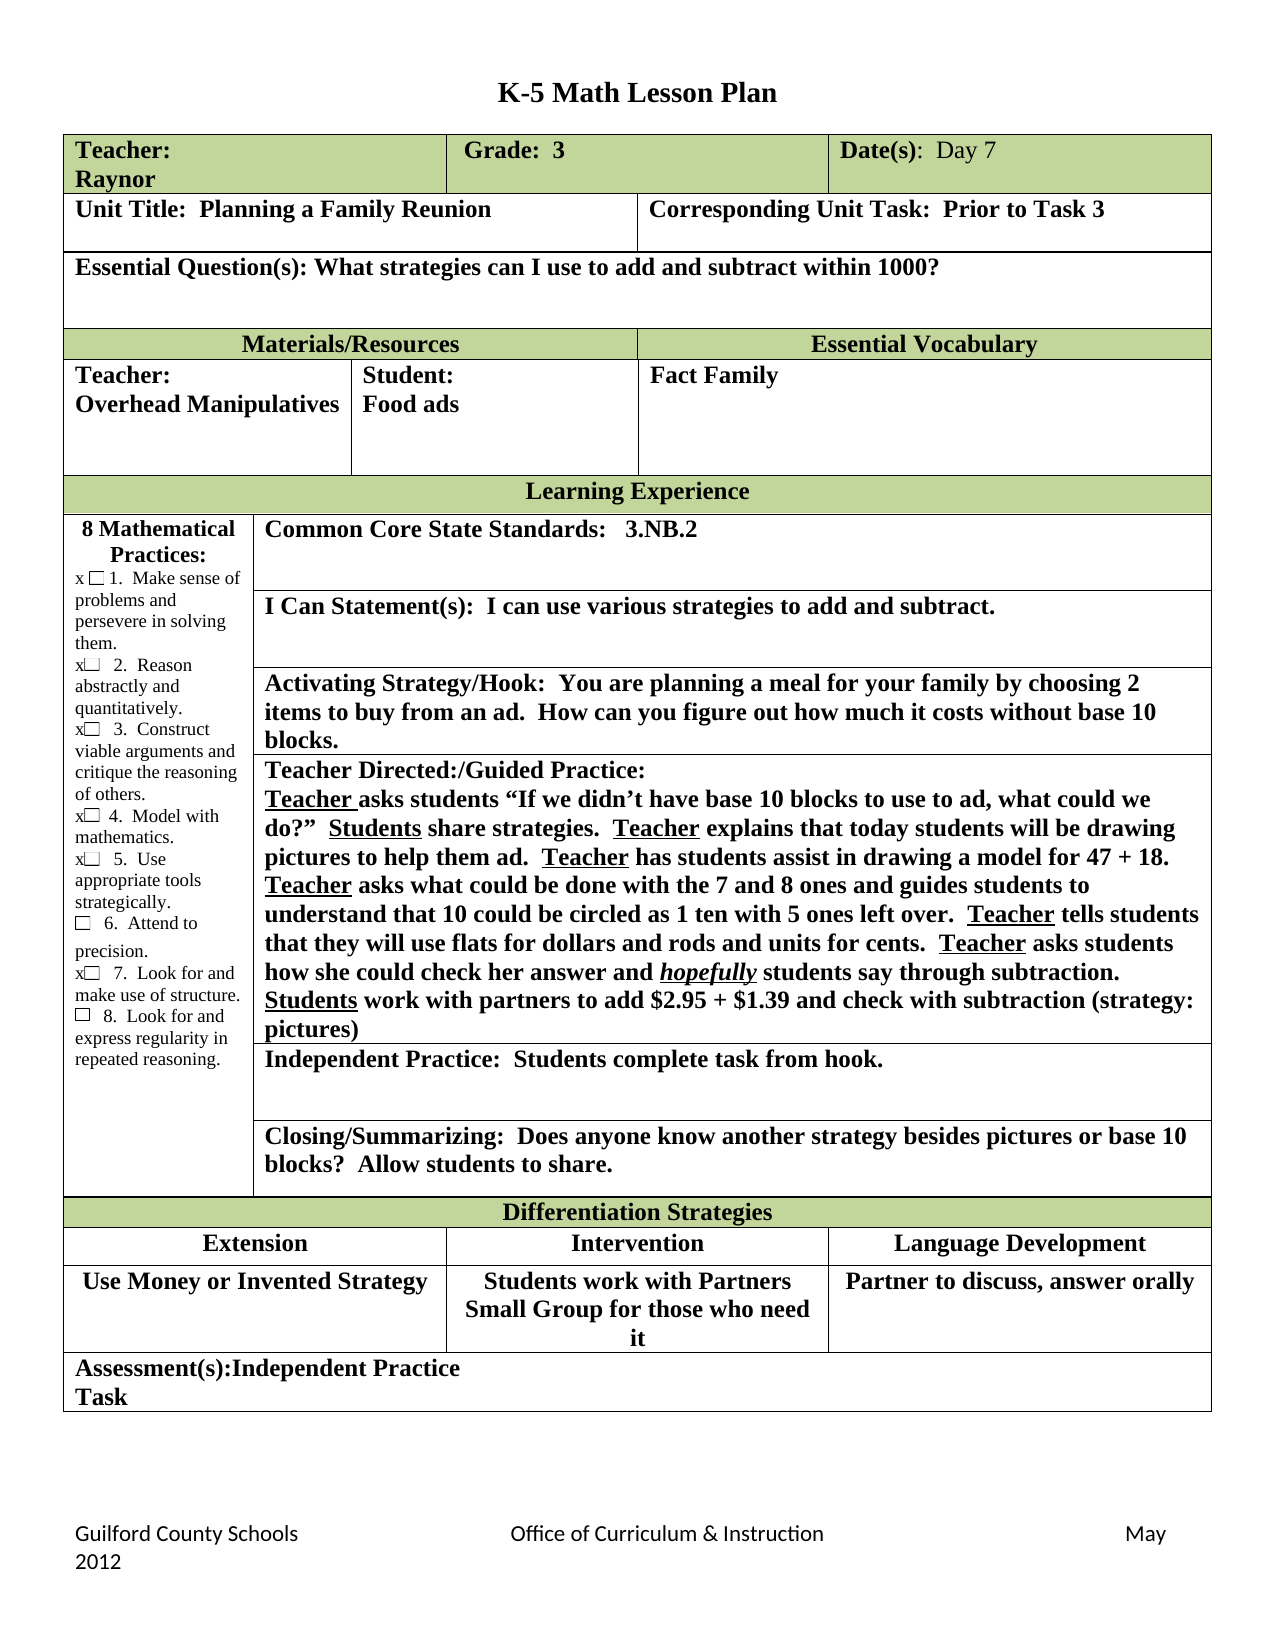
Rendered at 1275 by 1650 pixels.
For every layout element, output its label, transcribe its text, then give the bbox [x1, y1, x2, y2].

table_cell Students work with Partners Small Group for those who need it [447, 1266, 828, 1352]
table_cell 8 Mathematical Practices: x 1. Make sense of problems and persevere in solving them. x 2. Reason abstractly and quantitatively. x 3. Construct viable arguments and critique the reasoning of others. x 4. Model with mathematics. x 5. Use appropriate tools strategically. 6. Attend to precision. x 7. Look for and make use of structure. 8. Look for and express regularity in repeated reasoning. [64, 515, 253, 1196]
table_cell Differentiation Strategies [64, 1198, 1211, 1227]
table_cell Student: Food ads [352, 360, 638, 475]
picture [84, 852, 100, 866]
table_cell Fact Family [639, 360, 1211, 475]
table_cell Independent Practice: Students complete task from hook. [254, 1044, 1211, 1120]
text K-5 Math Lesson Plan [75, 75, 1200, 108]
picture [89, 571, 104, 585]
table_cell Language Development [829, 1228, 1211, 1265]
table_cell Essential Question(s): What strategies can I use to add and subtract within 1000? [64, 253, 1211, 328]
table_cell Teacher Directed:/Guided Practice: Teacher asks students “If we didn’t have base 10 blocks to use to ad, what could we do?” Students share strategies. Teacher explains that today students will be drawing pictures to help them ad. Teacher has students assist in drawing a model for 47 + 18. Teacher asks what could be done with the 7 and 8 ones and guides students to understand that 10 could be circled as 1 ten with 5 ones left over. Teacher tells students that they will use flats for dollars and rods and units for cents. Teacher asks students how she could check her answer and hopefully students say through subtraction. Students work with partners to add $2.95 + $1.39 and check with subtraction (strategy: pictures) [254, 755, 1211, 1043]
table_cell Materials/Resources [64, 329, 637, 359]
picture [84, 966, 100, 980]
table_cell Extension [64, 1228, 446, 1265]
picture [84, 658, 100, 671]
picture [84, 808, 100, 822]
table_cell Learning Experience [64, 476, 1211, 513]
table_cell Use Money or Invented Strategy [64, 1266, 446, 1352]
picture [84, 722, 100, 736]
table_cell Intervention [447, 1228, 828, 1265]
table_cell Assessment(s):Independent Practice Task [64, 1353, 1211, 1411]
table_header Grade: 3 [447, 135, 828, 193]
table_cell Common Core State Standards: 3.NB.2 [254, 515, 1211, 590]
table_cell Unit Title: Planning a Family Reunion [64, 194, 637, 251]
picture [75, 916, 91, 930]
table_cell Essential Vocabulary [638, 329, 1211, 359]
table_cell Corresponding Unit Task: Prior to Task 3 [638, 194, 1211, 251]
table_cell Partner to discuss, answer orally [829, 1266, 1211, 1352]
table_cell Closing/Summarizing: Does anyone know another strategy besides pictures or base 10 blocks? Allow students to share. [254, 1121, 1211, 1196]
table_header Teacher: Raynor [64, 135, 446, 193]
table_header Date(s): Day 7 [829, 135, 1211, 193]
table_cell Activating Strategy/Hook: You are planning a meal for your family by choosing 2 items to buy from an ad. How can you figure out how much it costs without base 10 blocks. [254, 668, 1211, 754]
table_cell Teacher: Overhead Manipulatives [64, 360, 351, 475]
table_cell I Can Statement(s): I can use various strategies to add and subtract. [254, 591, 1211, 667]
